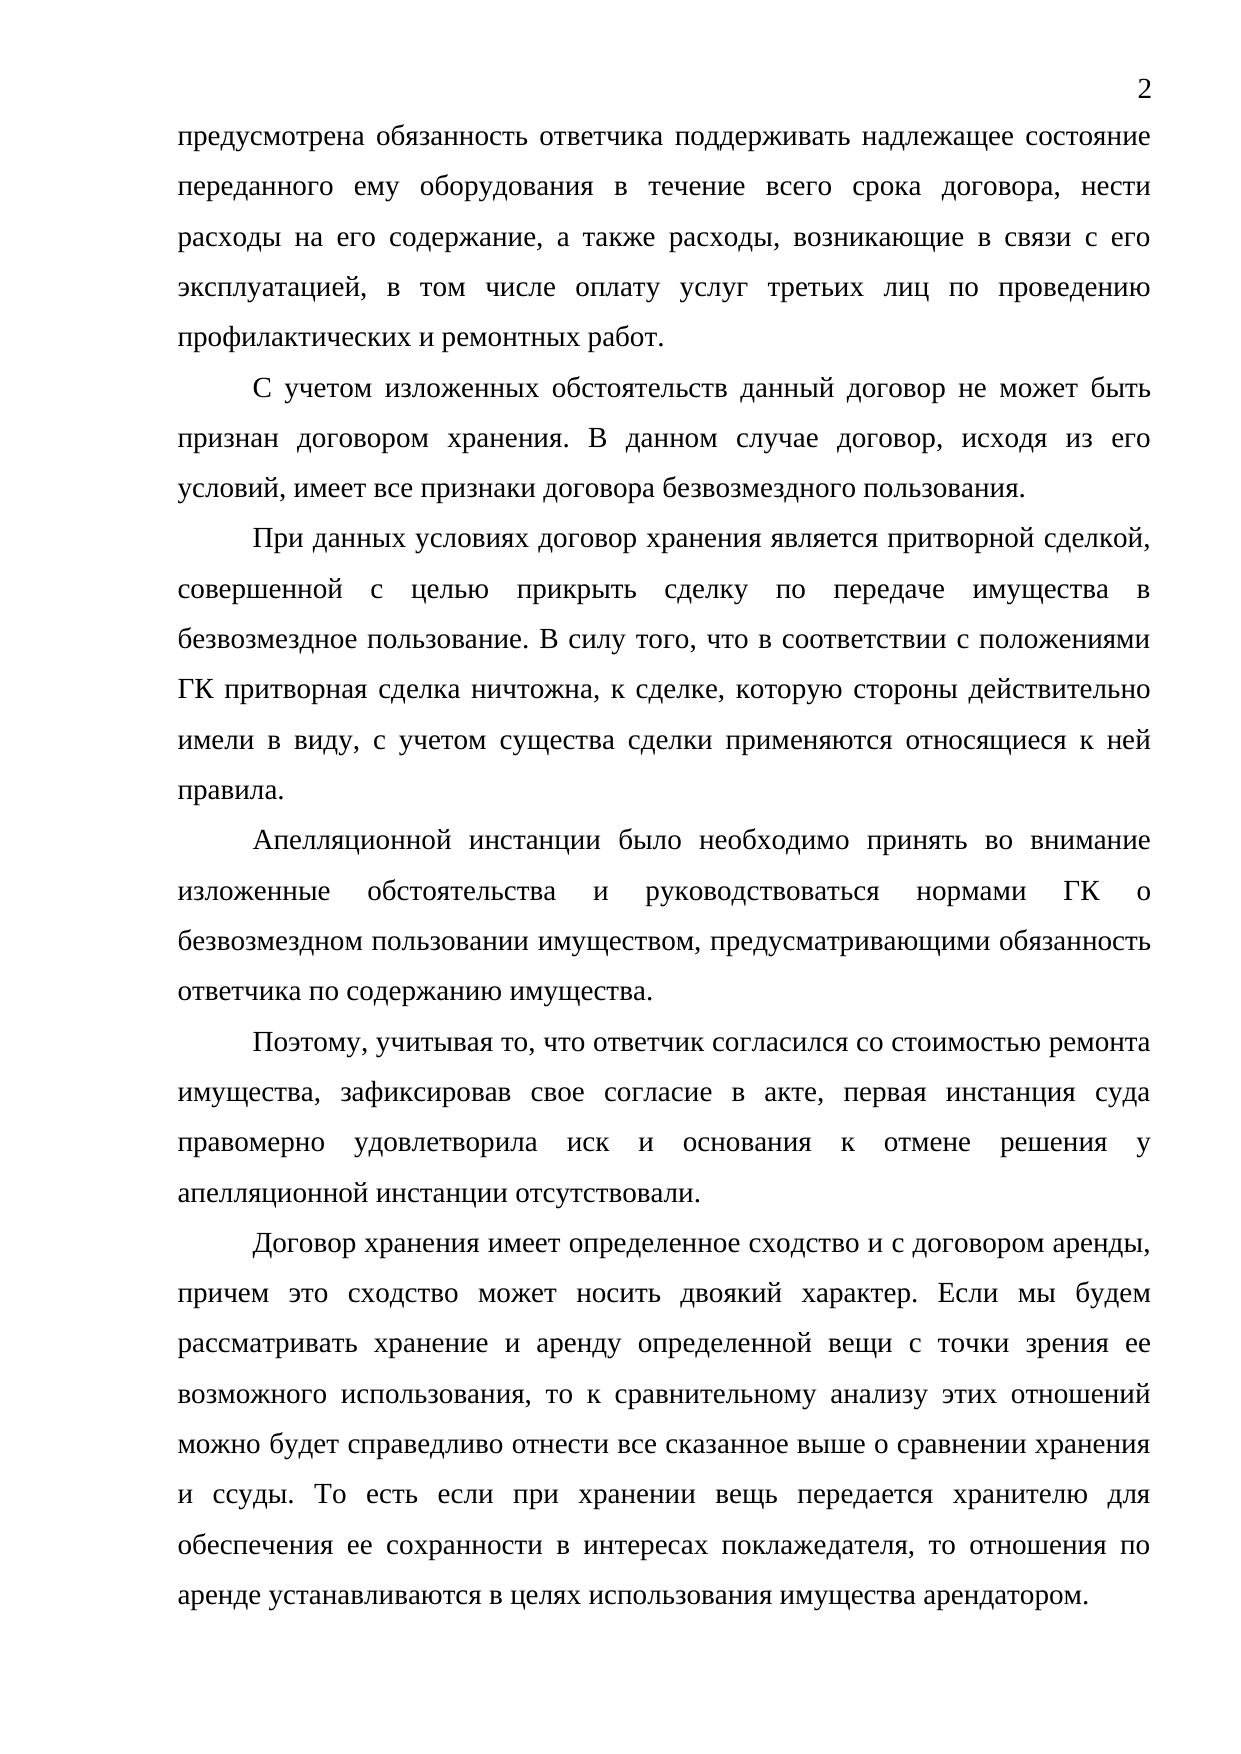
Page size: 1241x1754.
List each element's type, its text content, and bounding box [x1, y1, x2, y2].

text Апелляционной инстанции было необходимо принять во внимание изложенные обстоятельства и руководствоваться нормами ГК о безвозмездном пользовании имуществом, предусматривающими обязанность ответчика по содержанию имущества. [177, 822, 1152, 1007]
text Договор хранения имеет определенное сходство и с договором аренды, причем это сходство может носить двоякий характер. Если мы будем рассматривать хранение и аренду определенной вещи с точки зрения ее возможного использования, то к сравнительному анализу этих отношений можно будет справедливо отнести все сказанное выше о сравнении хранения и ссуды. То есть если при хранении вещь передается хранителю для обеспечения ее сохранности в интересах поклажедателя, то отношения по аренде устанавливаются в целях использования имущества арендатором. [177, 1225, 1152, 1611]
text При данных условиях договор хранения является притворной сделкой, совершенной с целью прикрыть сделку по передаче имущества в безвозмездное пользование. В силу того, что в соответствии с положениями ГК притворная сделка ничтожна, к сделке, которую стороны действительно имели в виду, с учетом существа сделки применяются относящиеся к ней правила. [177, 521, 1152, 806]
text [177, 118, 1152, 353]
text С учетом изложенных обстоятельств данный договор не может быть признан договором хранения. В данном случае договор, исходя из его условий, имеет все признаки договора безвозмездного пользования. [177, 370, 1152, 504]
text Поэтому, учитывая то, что ответчик согласился со стоимостью ремонта имущества, зафиксировав свое согласие в акте, первая инстанция суда правомерно удовлетворила иск и основания к отмене решения у апелляционной инстанции отсутствовали. [177, 1024, 1152, 1208]
